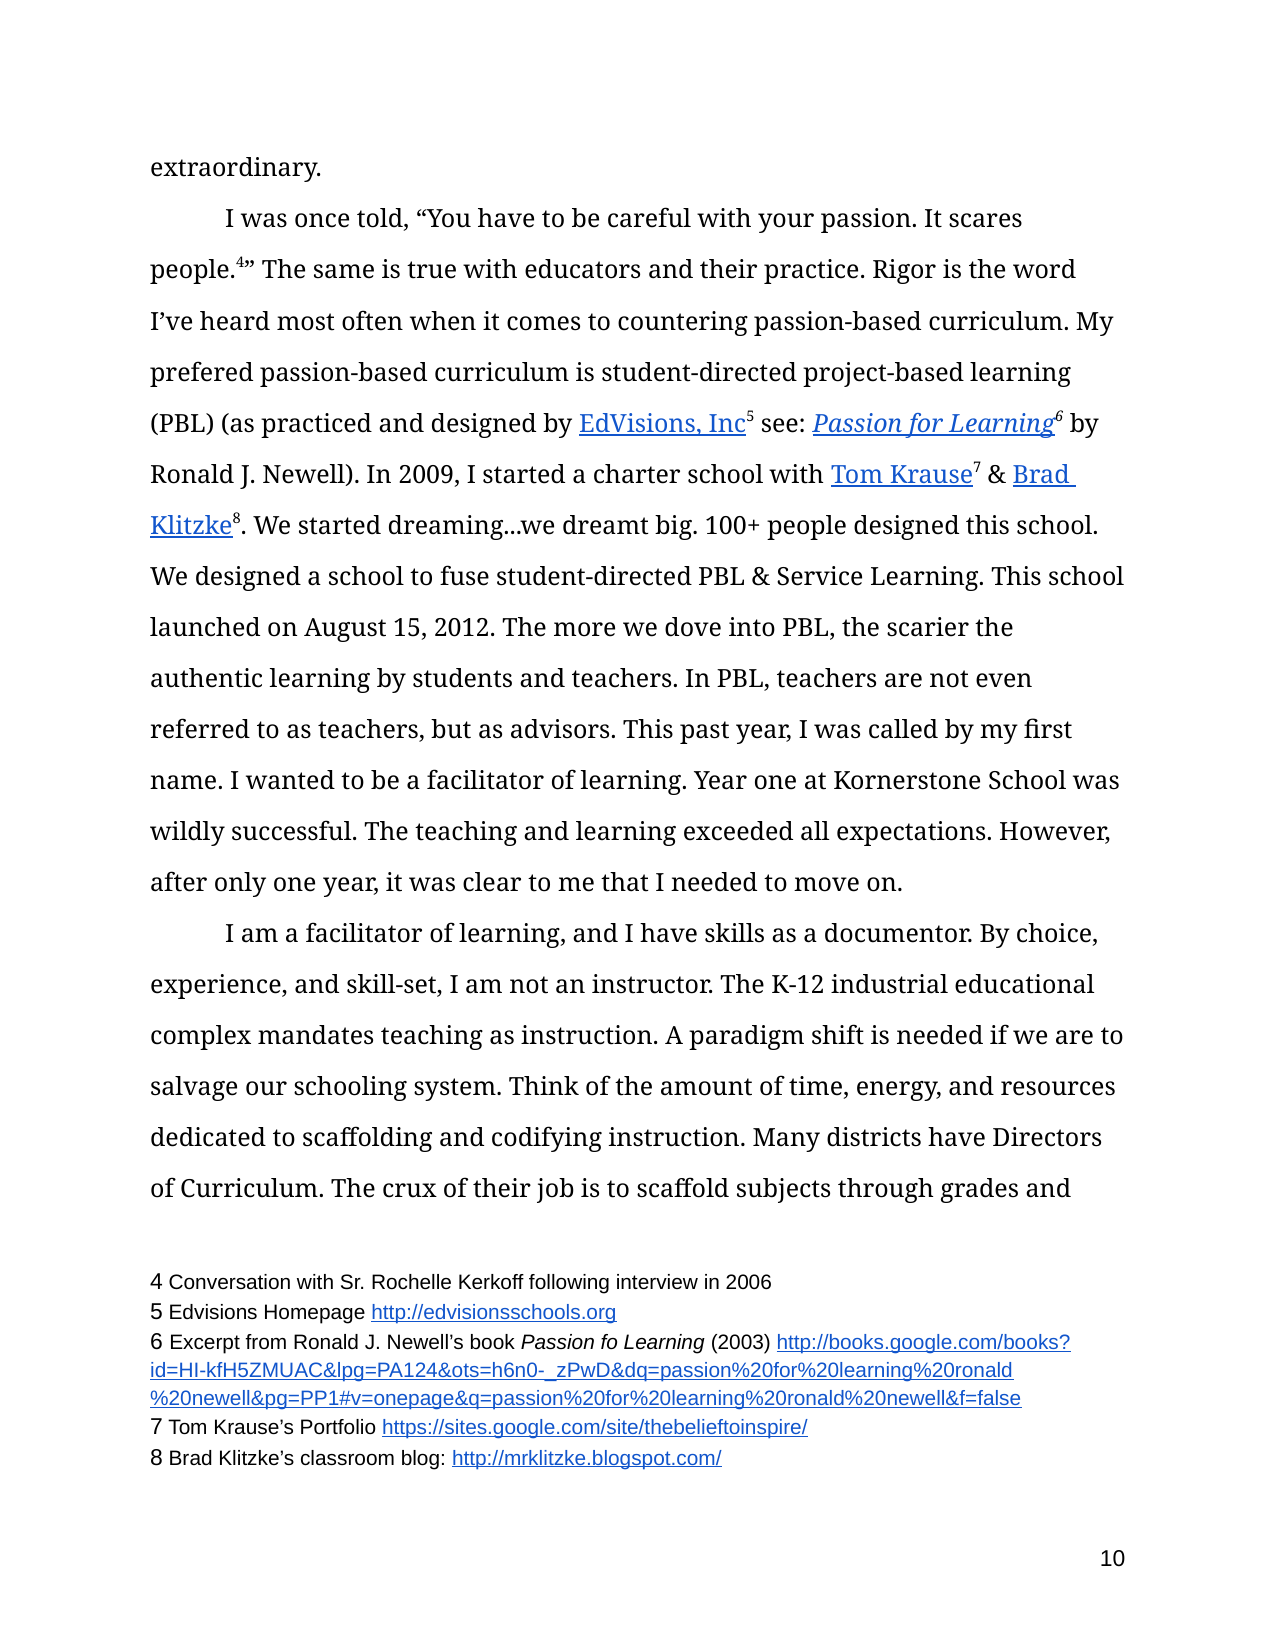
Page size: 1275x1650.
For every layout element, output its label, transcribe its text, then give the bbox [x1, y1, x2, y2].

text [150, 150, 1125, 184]
text I was once told, “You have to be careful with your passion. It scares people.” The same is true with educators and their practice. Rigor is the word I’ve heard most often when it comes to countering passion-based curriculum. My prefered passion-based curriculum is student-directed project-based learning (PBL) (as practiced and designed by EdVisions, Inc see: Passion for Learning by Ronald J. Newell). In 2009, I started a charter school with Tom Krause & Brad Klitzke. We started dreaming...we dreamt big. 100+ people designed this school. We designed a school to fuse student-directed PBL & Service Learning. This school launched on August 15, 2012. The more we dove into PBL, the scarier the authentic learning by students and teachers. In PBL, teachers are not even referred to as teachers, but as advisors. This past year, I was called by my first name. I wanted to be a facilitator of learning. Year one at Kornerstone School was wildly successful. The teaching and learning exceeded all expectations. However, after only one year, it was clear to me that I needed to move on. [150, 201, 1125, 899]
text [150, 916, 1125, 1205]
